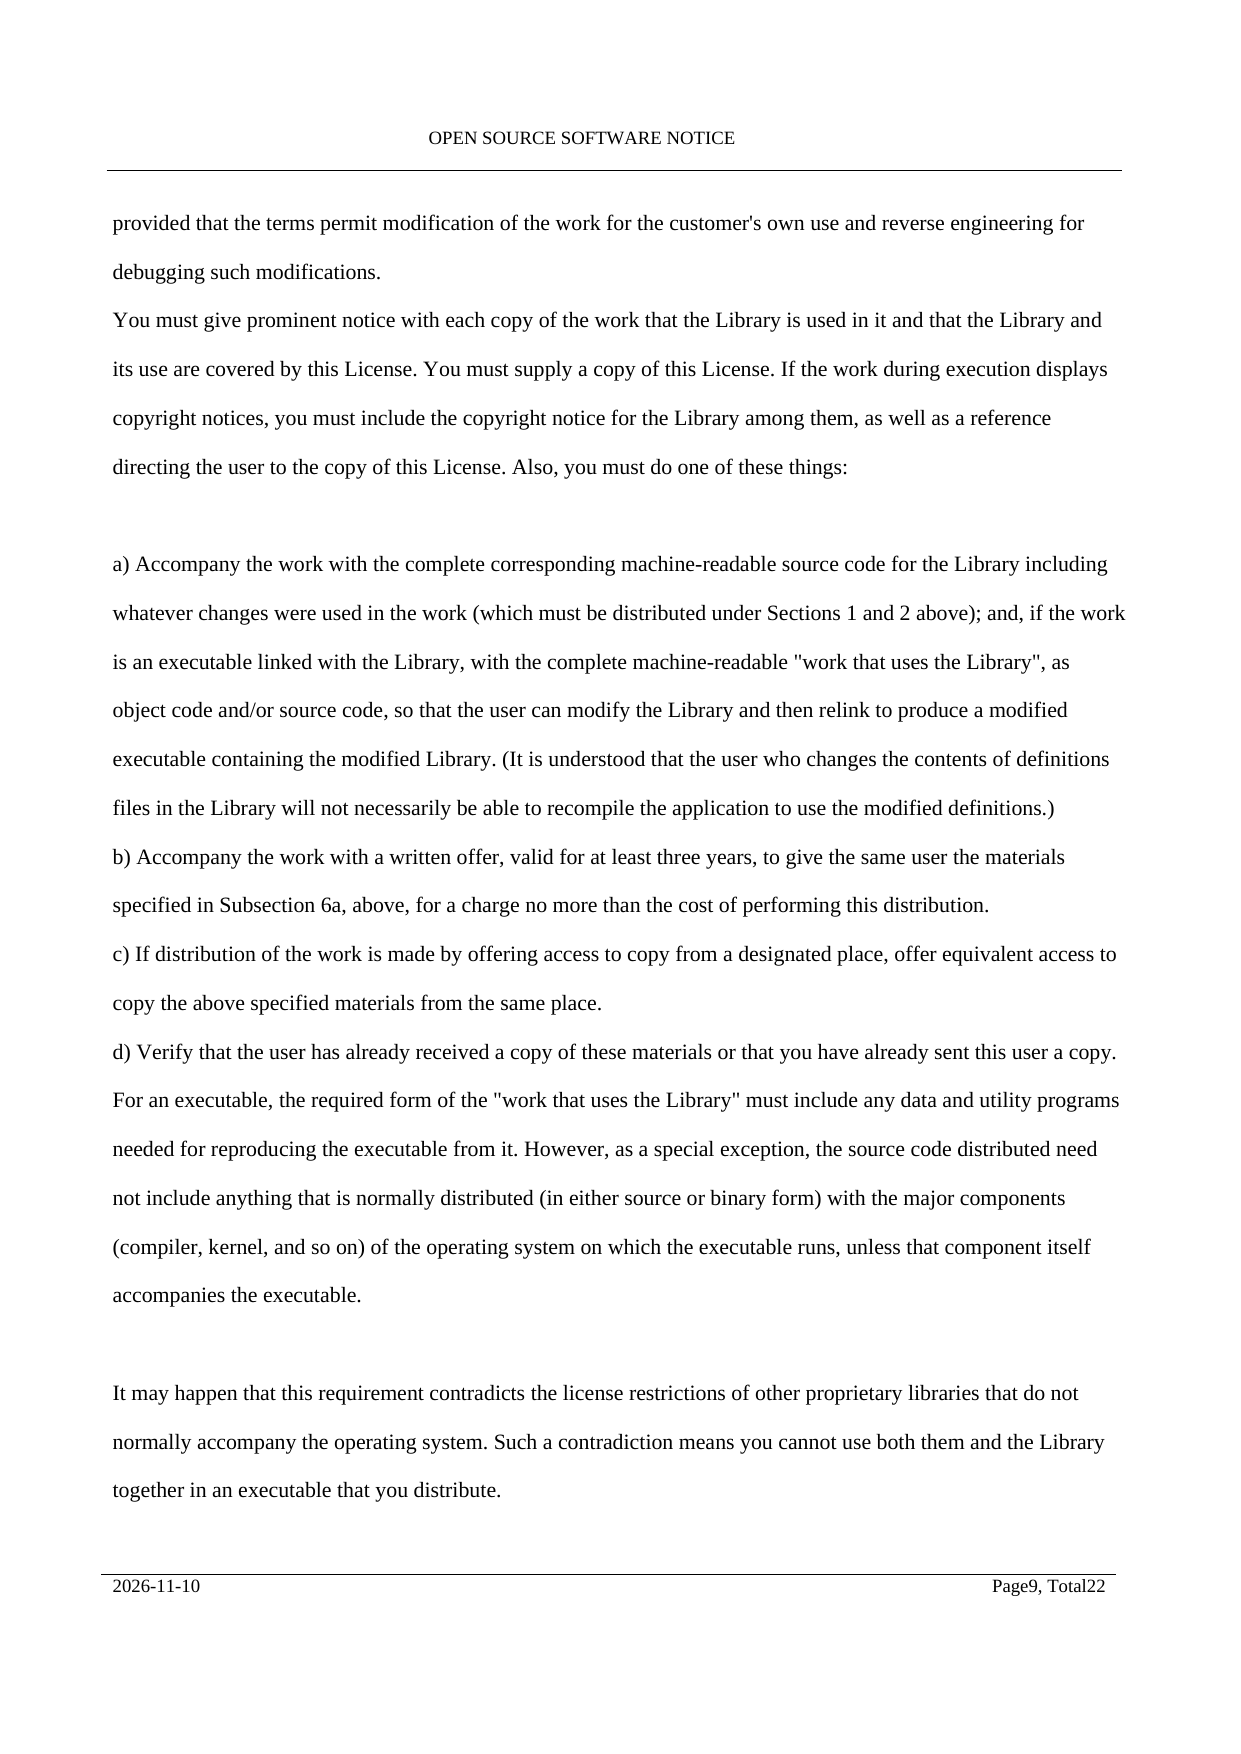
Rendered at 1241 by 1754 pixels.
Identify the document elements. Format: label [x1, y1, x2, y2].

text [112, 206, 1128, 1506]
